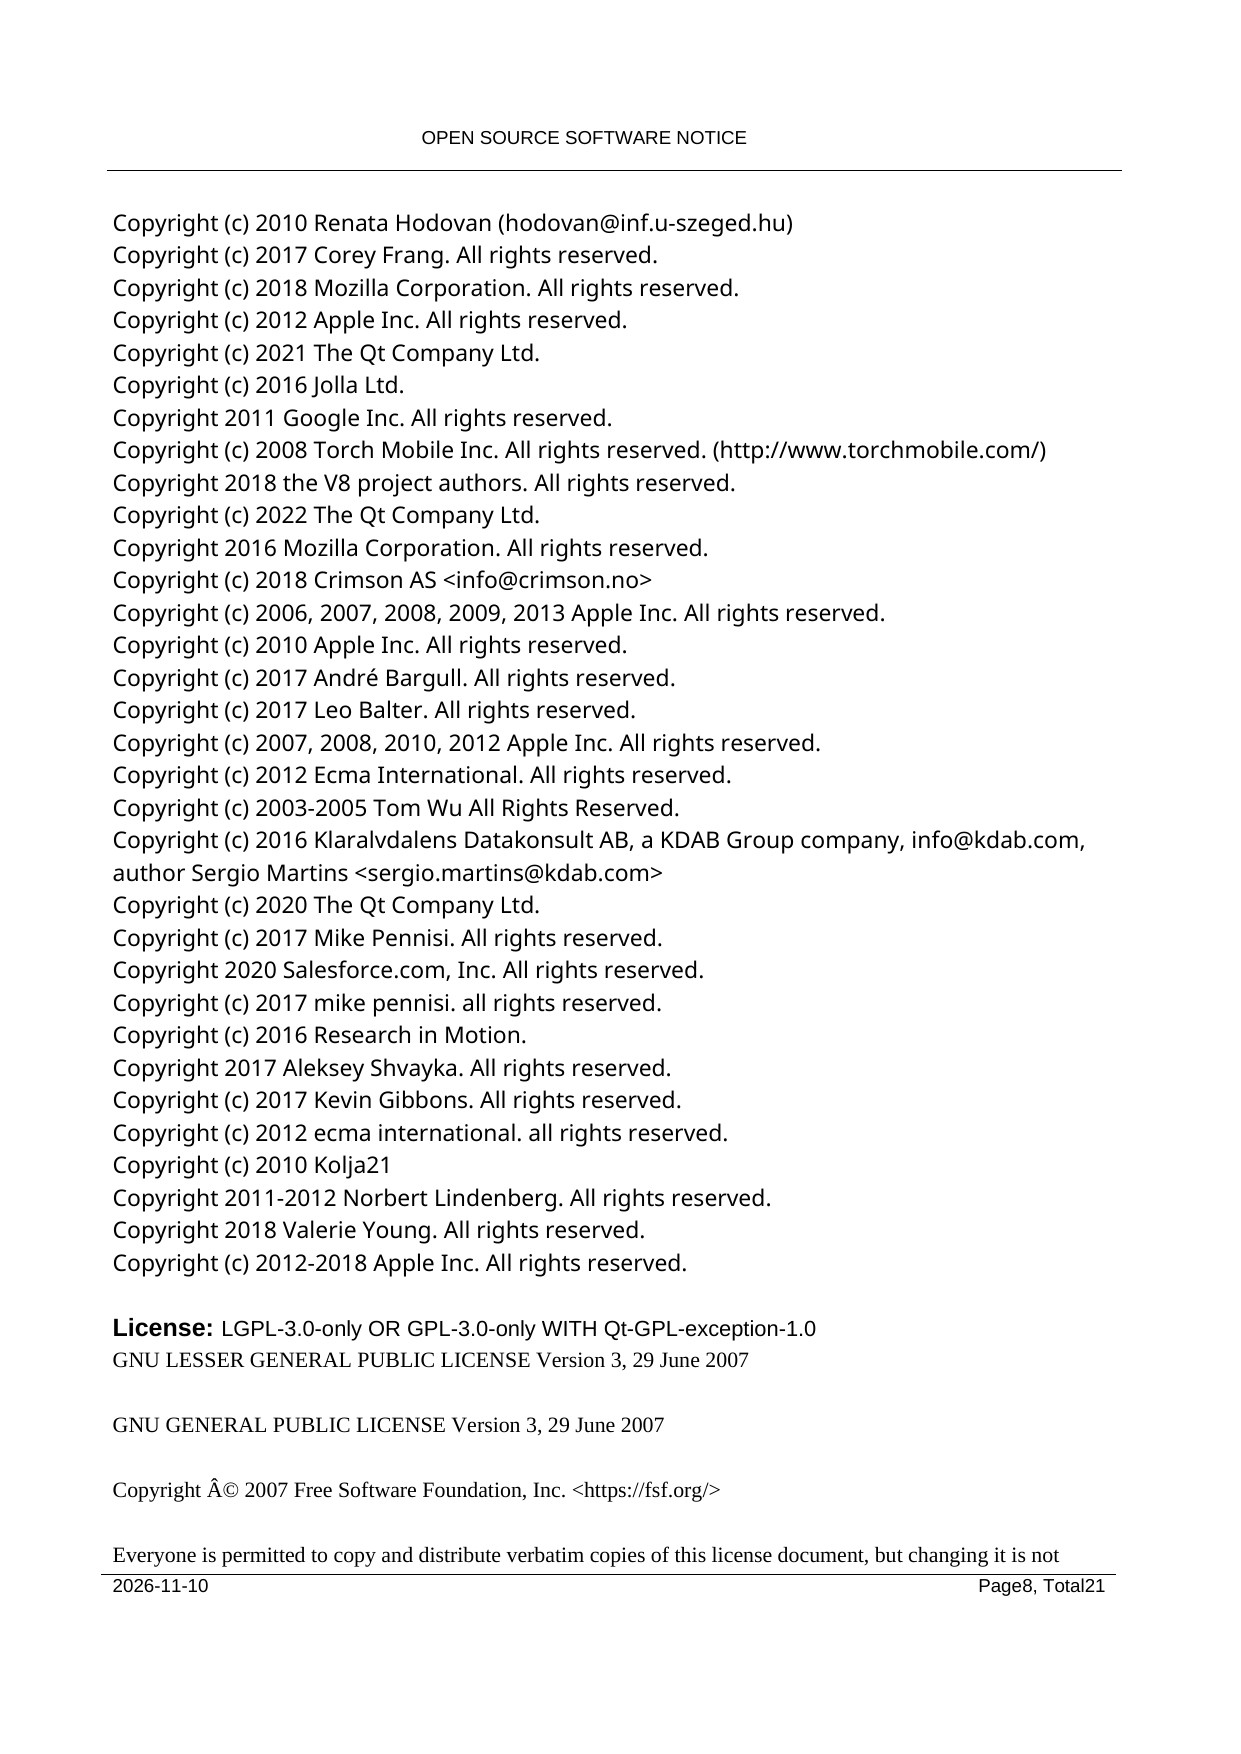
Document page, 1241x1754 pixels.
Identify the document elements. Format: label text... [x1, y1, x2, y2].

text License: LGPL-3.0-only OR GPL-3.0-only WITH Qt-GPL-exception-1.0 [112, 1311, 1128, 1344]
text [112, 206, 1128, 1311]
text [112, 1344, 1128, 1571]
